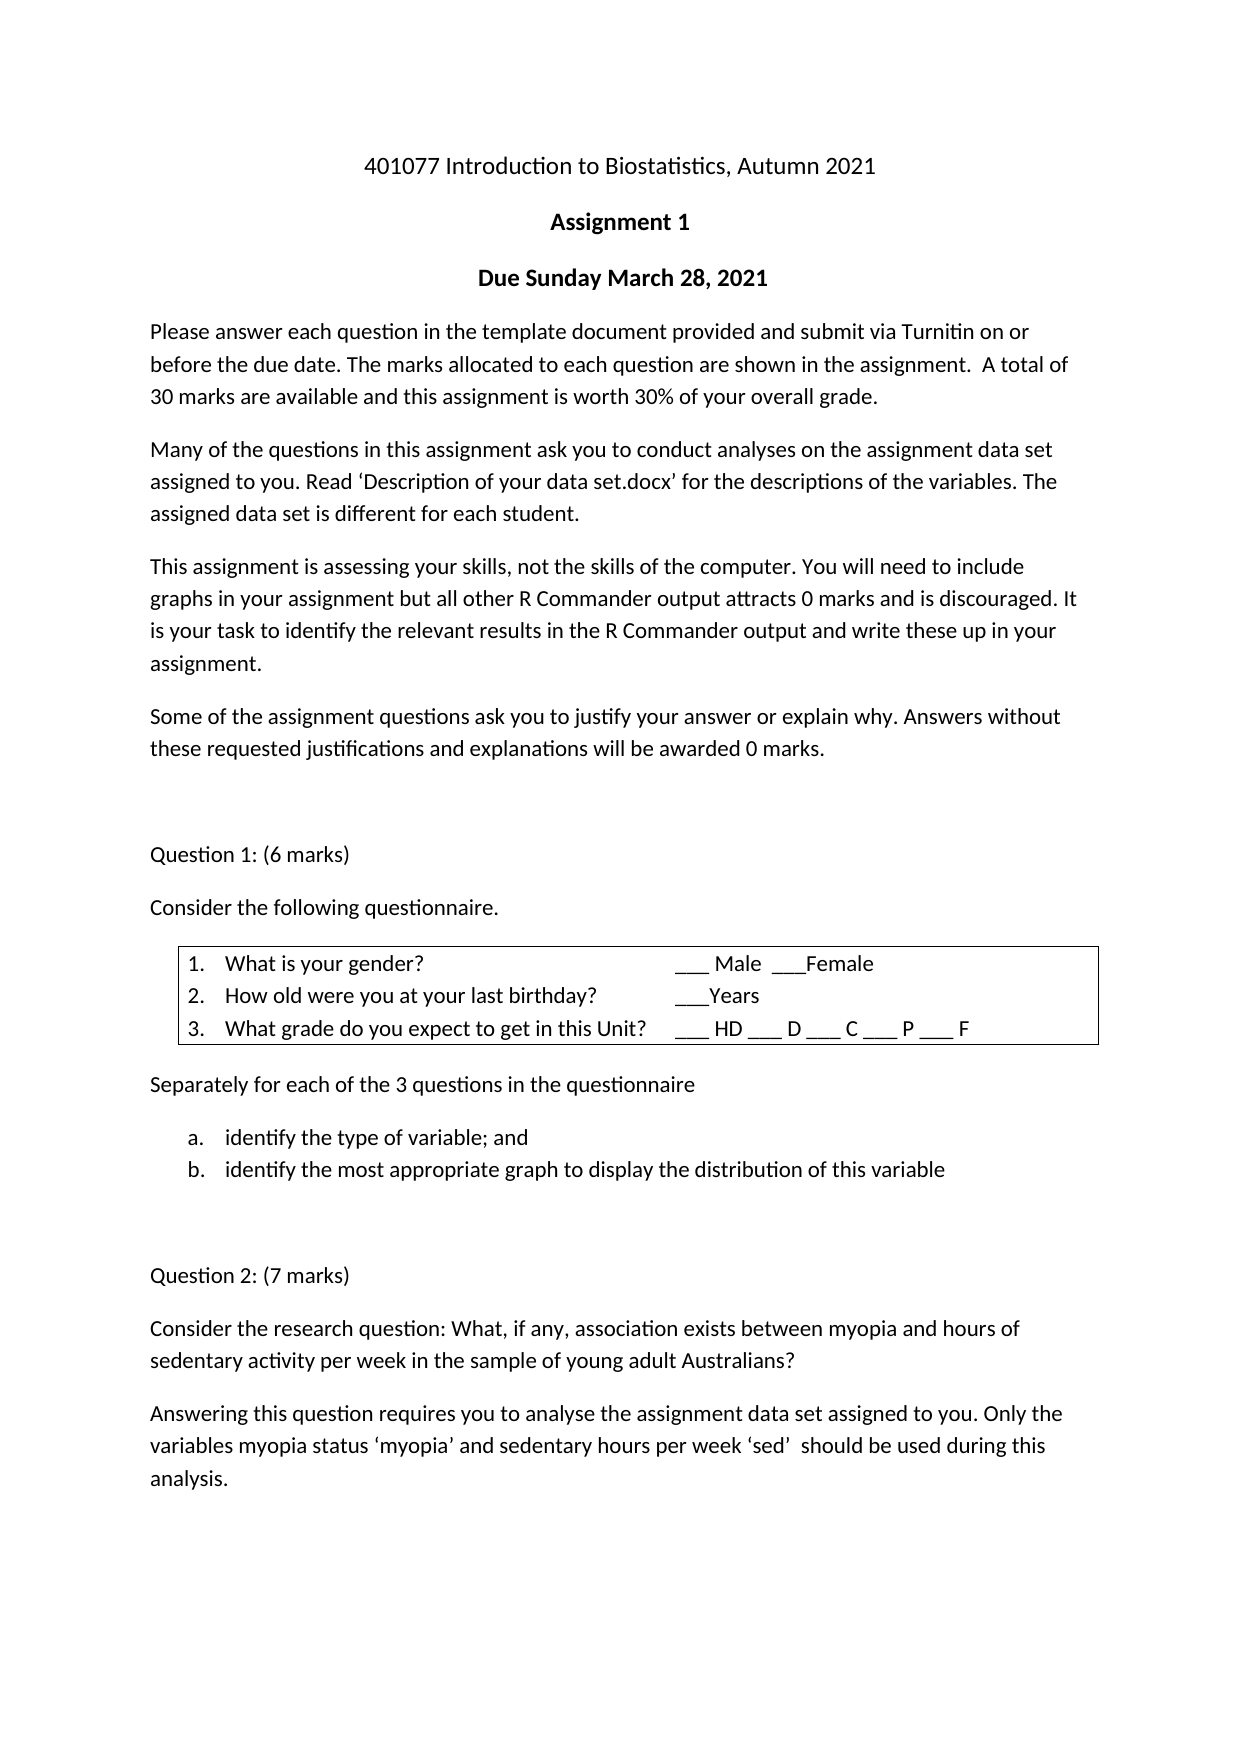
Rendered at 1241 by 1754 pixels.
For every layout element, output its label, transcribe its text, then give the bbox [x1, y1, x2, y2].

text Assignment 1 [150, 206, 1090, 236]
text Please answer each question in the template document provided and submit via Turnitin on or before the due date. The marks allocated to each question are shown in the assignment. A total of 30 marks are available and this assignment is worth 30% of your overall grade. [150, 317, 1090, 410]
text Question 1: (6 marks) [150, 840, 1090, 868]
text Many of the questions in this assignment ask you to conduct analyses on the assignment data set assigned to you. Read ‘Description of your data set.docx’ for the descriptions of the variables. The assigned data set is different for each student. [150, 435, 1090, 527]
text Some of the assignment questions ask you to justify your answer or explain why. Answers without these requested justifications and explanations will be awarded 0 marks. [150, 702, 1090, 762]
list What is your gender? ___ Male ___Female [179, 947, 1098, 977]
text 401077 Introduction to Biostatistics, Autumn 2021 [150, 150, 1090, 181]
list How old were you at your last birthday? ___Years [179, 978, 1098, 1009]
text Separately for each of the 3 questions in the questionnaire [150, 1070, 1090, 1098]
text Due Sunday March 28, 2021 [150, 262, 1090, 292]
text This assignment is assessing your skills, not the skills of the computer. You will need to include graphs in your assignment but all other R Commander output attracts 0 marks and is discouraged. It is your task to identify the relevant results in the R Commander output and write these up in your assignment. [150, 552, 1090, 677]
text Question 2: (7 marks) [150, 1261, 1090, 1289]
list What grade do you expect to get in this Unit? ___ HD ___ D ___ C ___ P ___ F [179, 1011, 1098, 1044]
text Consider the following questionnaire. [150, 893, 1090, 921]
text Answering this question requires you to analyse the assignment data set assigned to you. Only the variables myopia status ‘myopia’ and sedentary hours per week ‘sed’ should be used during this analysis. [150, 1399, 1090, 1492]
text Consider the research question: What, if any, association exists between myopia and hours of sedentary activity per week in the sample of young adult Australians? [150, 1314, 1090, 1374]
list identify the most appropriate graph to display the distribution of this variable [187, 1155, 1090, 1183]
list identify the type of variable; and [187, 1123, 1090, 1151]
